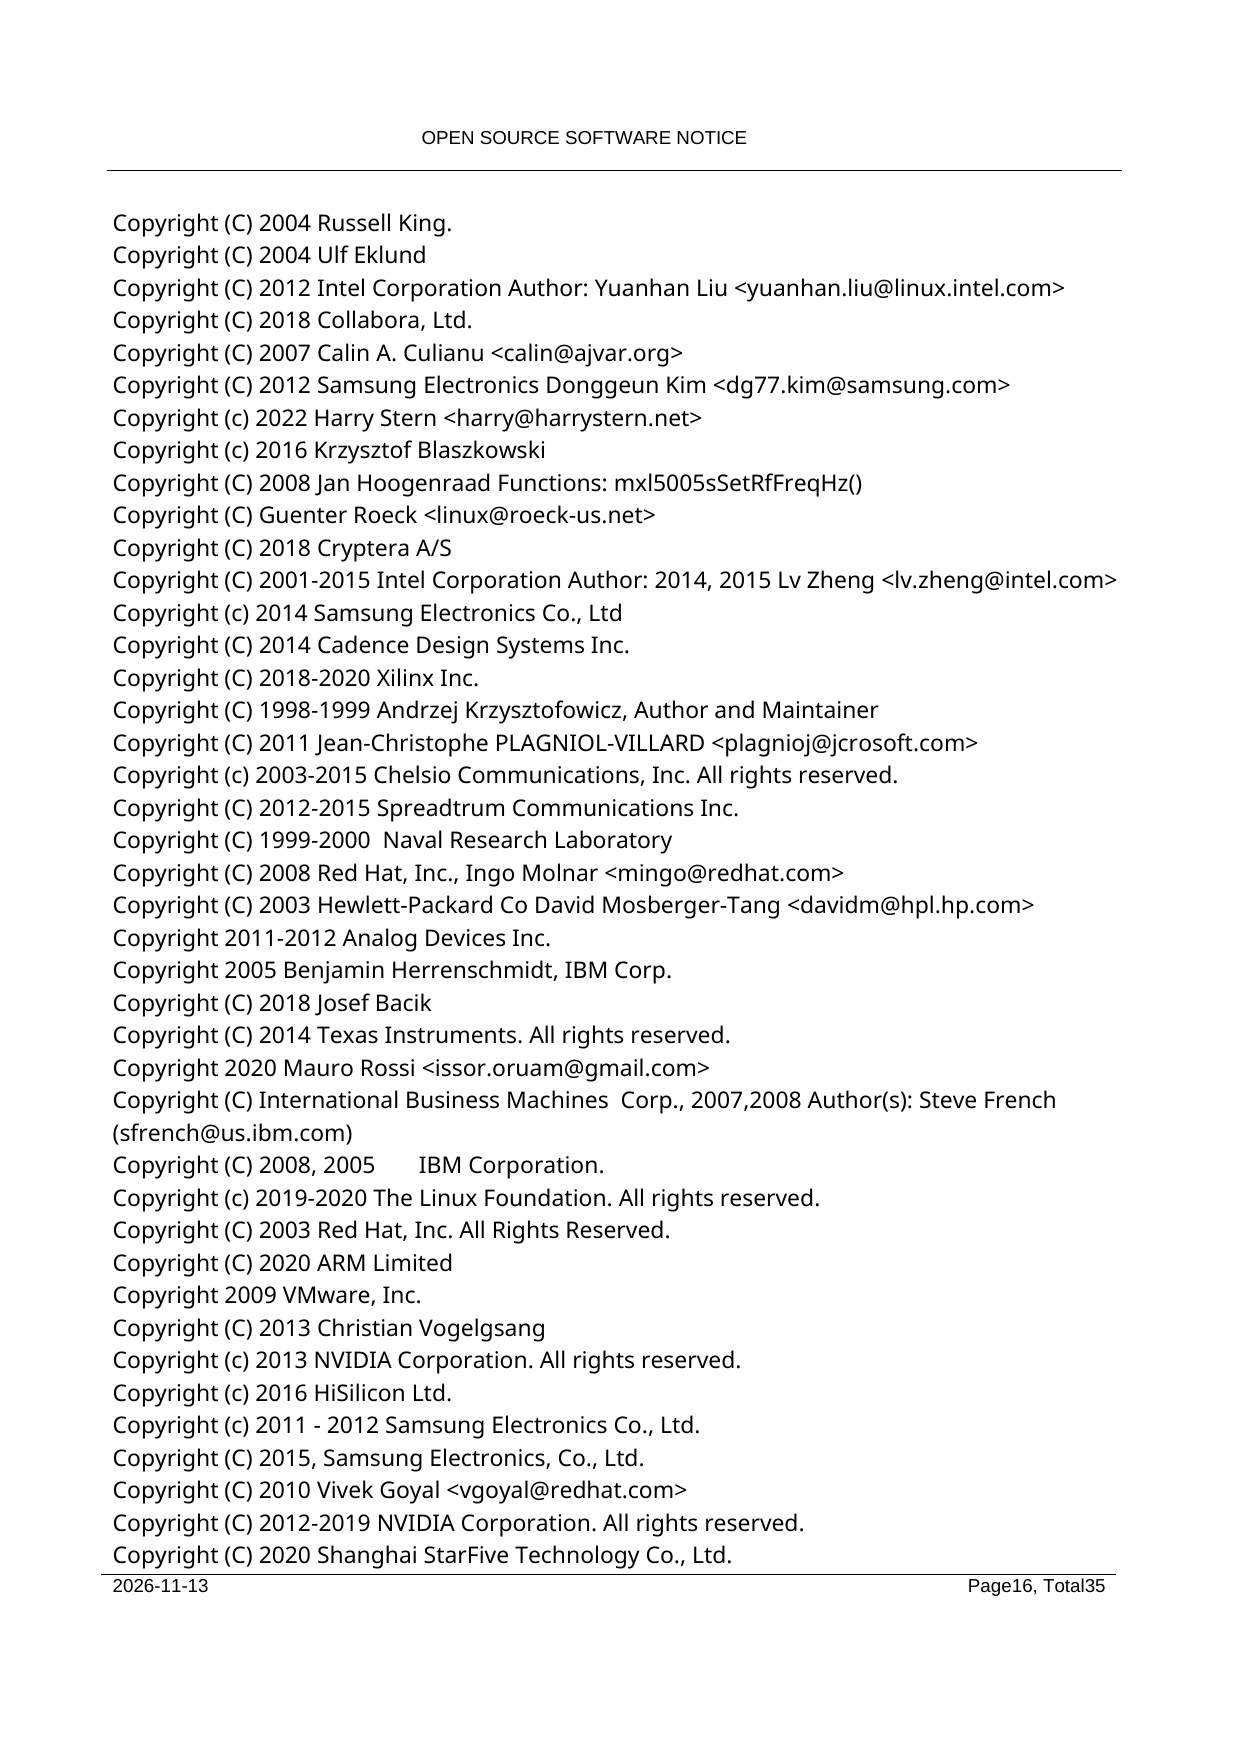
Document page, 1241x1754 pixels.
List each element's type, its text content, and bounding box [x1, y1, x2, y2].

text Copyright 2009 VMware, Inc. [112, 1279, 1128, 1311]
text Copyright (c) 2003-2015 Chelsio Communications, Inc. All rights reserved. [112, 759, 1128, 791]
text Copyright (C) 2004 Ulf Eklund [112, 239, 1128, 271]
text Copyright (c) 2016 Krzysztof Blaszkowski [112, 434, 1128, 466]
text Copyright (C) 2020 ARM Limited [112, 1246, 1128, 1279]
text Copyright (C) 2013 Christian Vogelgsang [112, 1311, 1128, 1344]
text Copyright (C) Guenter Roeck <linux@roeck-us.net> [112, 499, 1128, 531]
text Copyright (C) 2012 Samsung Electronics Donggeun Kim <dg77.kim@samsung.com> [112, 369, 1128, 401]
text Copyright (c) 2019-2020 The Linux Foundation. All rights reserved. [112, 1181, 1128, 1214]
text Copyright (C) 2018 Cryptera A/S [112, 531, 1128, 564]
text Copyright (C) 2011 Jean-Christophe PLAGNIOL-VILLARD <plagnioj@jcrosoft.com> [112, 726, 1128, 759]
text Copyright (c) 2014 Samsung Electronics Co., Ltd [112, 596, 1128, 629]
text Copyright (C) 2014 Cadence Design Systems Inc. [112, 629, 1128, 661]
text Copyright (C) International Business Machines Corp., 2007,2008 Author(s): Steve French (sfrench@us.ibm.com) [112, 1084, 1128, 1149]
text Copyright (C) 2004 Russell King. [112, 206, 1128, 239]
text Copyright (c) 2013 NVIDIA Corporation. All rights reserved. [112, 1344, 1128, 1376]
text Copyright (C) 2008 Red Hat, Inc., Ingo Molnar <mingo@redhat.com> [112, 856, 1128, 889]
text Copyright (C) 1998-1999 Andrzej Krzysztofowicz, Author and Maintainer [112, 694, 1128, 726]
text Copyright (C) 2010 Vivek Goyal <vgoyal@redhat.com> [112, 1474, 1128, 1506]
text Copyright (c) 2011 - 2012 Samsung Electronics Co., Ltd. [112, 1409, 1128, 1441]
text Copyright (C) 2007 Calin A. Culianu <calin@ajvar.org> [112, 336, 1128, 369]
text Copyright 2011-2012 Analog Devices Inc. [112, 921, 1128, 954]
text Copyright 2020 Mauro Rossi <issor.oruam@gmail.com> [112, 1051, 1128, 1084]
text Copyright (C) 2012-2019 NVIDIA Corporation. All rights reserved. [112, 1506, 1128, 1539]
text Copyright (c) 2016 HiSilicon Ltd. [112, 1376, 1128, 1409]
text Copyright (C) 2008 Jan Hoogenraad Functions: mxl5005sSetRfFreqHz() [112, 466, 1128, 499]
text Copyright 2005 Benjamin Herrenschmidt, IBM Corp. [112, 954, 1128, 986]
text Copyright (C) 2018 Collabora, Ltd. [112, 304, 1128, 336]
text Copyright (C) 2018 Josef Bacik [112, 986, 1128, 1019]
text Copyright (c) 2022 Harry Stern <harry@harrystern.net> [112, 401, 1128, 434]
text Copyright (C) 2001-2015 Intel Corporation Author: 2014, 2015 Lv Zheng <lv.zheng@intel.com> [112, 564, 1128, 596]
text Copyright (C) 2003 Hewlett-Packard Co David Mosberger-Tang <davidm@hpl.hp.com> [112, 889, 1128, 921]
text Copyright (C) 1999-2000 Naval Research Laboratory [112, 824, 1128, 856]
text Copyright (C) 2014 Texas Instruments. All rights reserved. [112, 1019, 1128, 1051]
text Copyright (C) 2018-2020 Xilinx Inc. [112, 661, 1128, 694]
text Copyright (C) 2020 Shanghai StarFive Technology Co., Ltd. [112, 1539, 1128, 1571]
text Copyright (C) 2012-2015 Spreadtrum Communications Inc. [112, 791, 1128, 824]
text Copyright (C) 2003 Red Hat, Inc. All Rights Reserved. [112, 1214, 1128, 1246]
text Copyright (C) 2008, 2005 IBM Corporation. [112, 1149, 1128, 1181]
text Copyright (C) 2012 Intel Corporation Author: Yuanhan Liu <yuanhan.liu@linux.intel.com> [112, 271, 1128, 304]
text Copyright (C) 2015, Samsung Electronics, Co., Ltd. [112, 1441, 1128, 1474]
